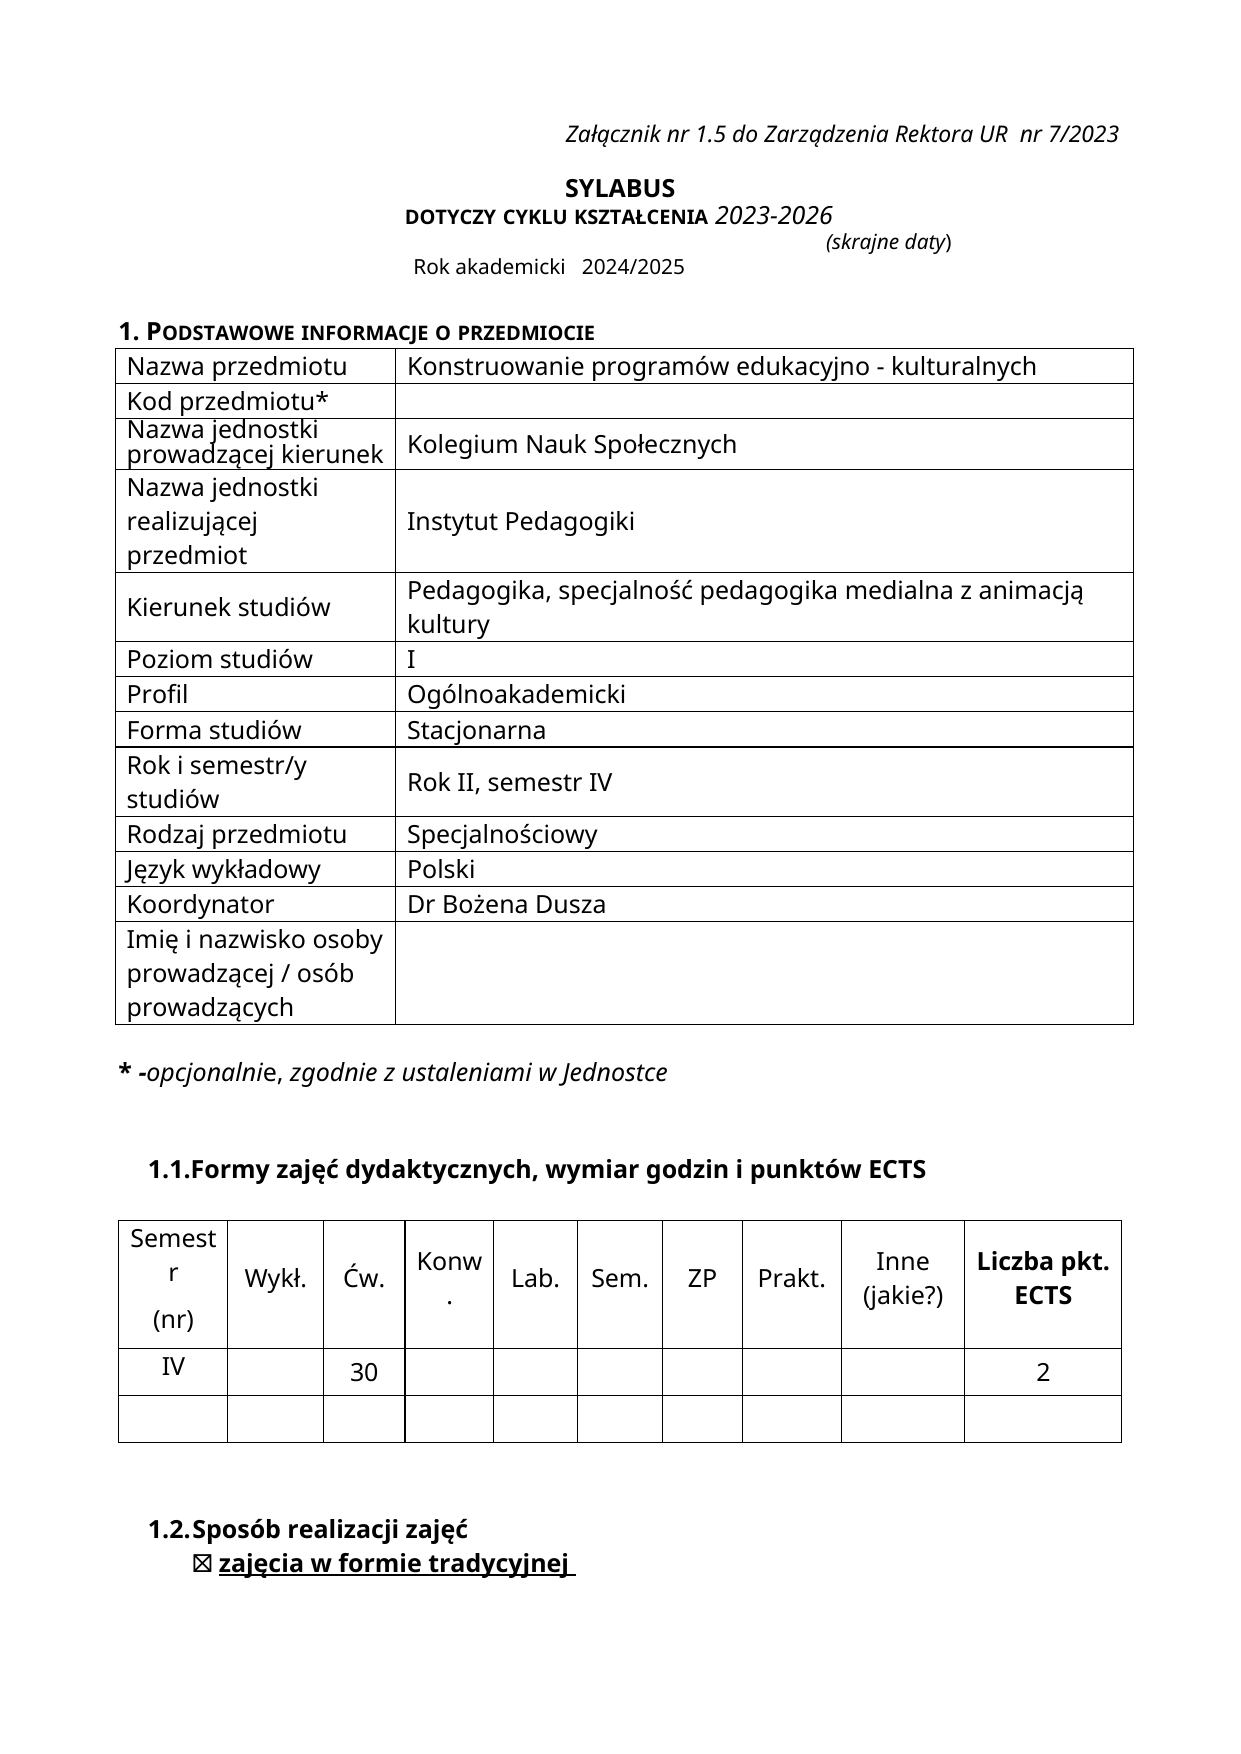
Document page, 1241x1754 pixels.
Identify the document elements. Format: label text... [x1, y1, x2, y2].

table_cell [663, 1396, 742, 1442]
table_cell [965, 1396, 1121, 1442]
table_cell Instytut Pedagogiki [396, 470, 1133, 572]
table_cell I [396, 642, 1133, 676]
table_header Konw. [406, 1221, 493, 1348]
table_header Lab. [494, 1221, 577, 1348]
text Rok akademicki 2024/2025 [118, 254, 1122, 279]
table_cell [842, 1396, 964, 1442]
text SYLABUS [118, 170, 1122, 204]
text 🝱 zajęcia w formie tradycyjnej [192, 1546, 1122, 1579]
table_cell Kod przedmiotu* [116, 384, 395, 418]
text (skrajne daty) [118, 229, 1122, 254]
table_header Prakt. [743, 1221, 841, 1348]
table_cell Rodzaj przedmiotu [116, 817, 395, 851]
table_header Semestr (nr) [119, 1221, 227, 1348]
table_cell [743, 1396, 841, 1442]
table_cell Stacjonarna [396, 712, 1133, 746]
text 1.1.Formy zajęć dydaktycznych, wymiar godzin i punktów ECTS [148, 1152, 1122, 1186]
table_cell Profil [116, 677, 395, 711]
table_header Konstruowanie programów edukacyjno - kulturalnych [396, 349, 1133, 382]
text Załącznik nr 1.5 do Zarządzenia Rektora UR nr 7/2023 [118, 118, 1122, 149]
text 1.2. Sposób realizacji zajęć [148, 1511, 1122, 1546]
table_cell [324, 1396, 404, 1442]
table_cell Ogólnoakademicki [396, 677, 1133, 711]
table_header Ćw. [324, 1221, 404, 1348]
table_cell Kierunek studiów [116, 573, 395, 641]
table_cell [663, 1349, 742, 1395]
text * -opcjonalnie, zgodnie z ustaleniami w Jednostce [118, 1054, 1122, 1088]
table_cell Pedagogika, specjalność pedagogika medialna z animacją kultury [396, 573, 1133, 641]
table_cell [578, 1349, 662, 1395]
table_cell Imię i nazwisko osoby prowadzącej / osób prowadzących [116, 922, 395, 1024]
table_header Wykł. [228, 1221, 323, 1348]
text dotyczy cyklu kształcenia 2023-2026 [118, 204, 1122, 229]
table_cell Rok II, semestr IV [396, 748, 1133, 816]
table_header Nazwa przedmiotu [116, 349, 395, 382]
table_cell Język wykładowy [116, 852, 395, 886]
table_cell Nazwa jednostki realizującej przedmiot [116, 470, 395, 572]
table_header Sem. [578, 1221, 662, 1348]
table_cell Dr Bożena Dusza [396, 887, 1133, 921]
table_cell [494, 1349, 577, 1395]
table_cell [494, 1396, 577, 1442]
table_cell Polski [396, 852, 1133, 886]
table_cell Nazwa jednostki prowadzącej kierunek [116, 419, 395, 469]
table_cell [743, 1349, 841, 1395]
table_cell Poziom studiów [116, 642, 395, 676]
table_cell 2 [965, 1349, 1121, 1395]
table_cell [842, 1349, 964, 1395]
text 1. Podstawowe informacje o przedmiocie [118, 313, 1122, 347]
table_cell [396, 922, 1133, 1024]
table_cell IV [119, 1349, 227, 1395]
table_cell Specjalnościowy [396, 817, 1133, 851]
table_cell [228, 1396, 323, 1442]
table_cell Rok i semestr/y studiów [116, 748, 395, 816]
table_cell [406, 1349, 493, 1395]
table_header Inne (jakie?) [842, 1221, 964, 1348]
table_cell [396, 384, 1133, 418]
table_cell [228, 1349, 323, 1395]
table_cell 30 [324, 1349, 404, 1395]
table_cell [119, 1396, 227, 1442]
table_cell [578, 1396, 662, 1442]
table_cell Koordynator [116, 887, 395, 921]
table_cell Forma studiów [116, 712, 395, 746]
table_cell Kolegium Nauk Społecznych [396, 419, 1133, 469]
table_header Liczba pkt. ECTS [965, 1221, 1121, 1348]
table_cell [406, 1396, 493, 1442]
table_header ZP [663, 1221, 742, 1348]
